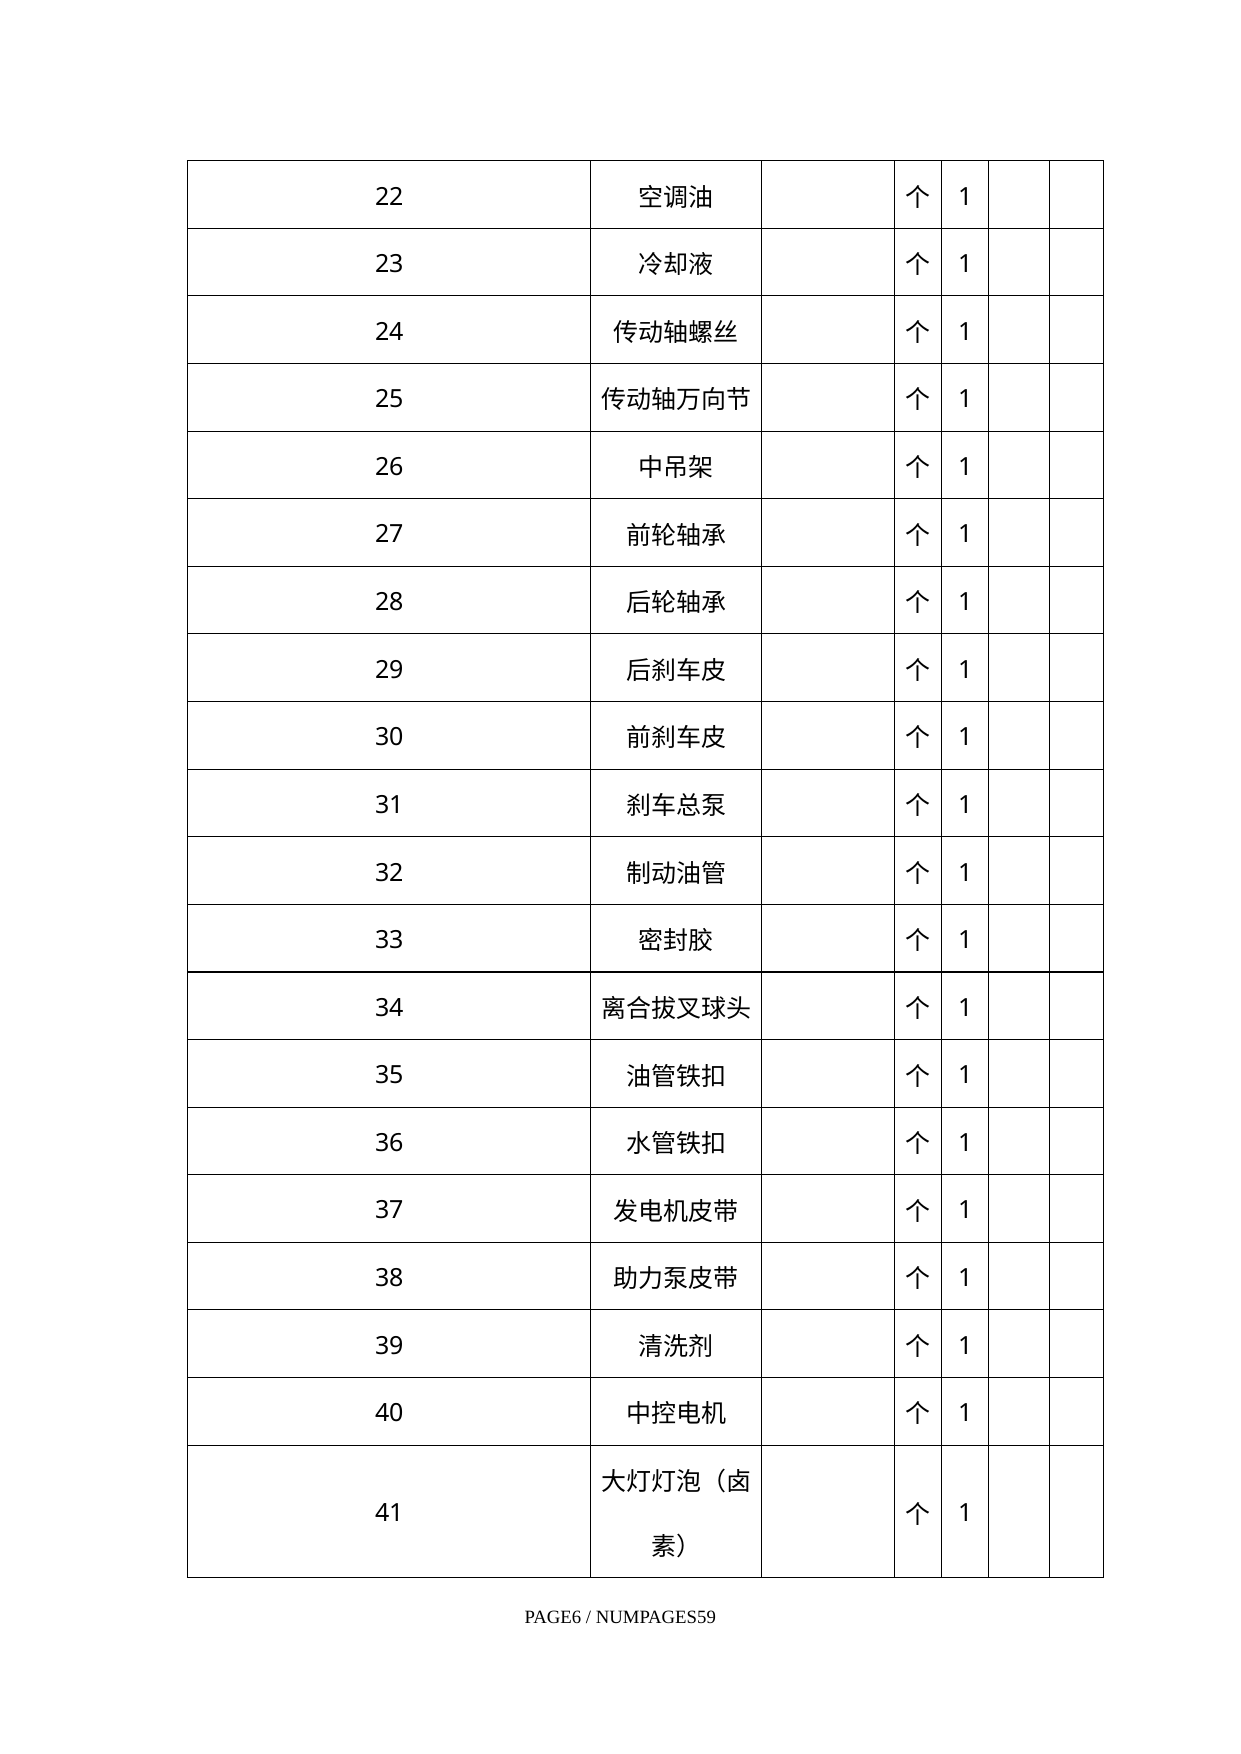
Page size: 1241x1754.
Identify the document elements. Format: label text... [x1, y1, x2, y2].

table_cell [762, 837, 894, 904]
table_cell 1 [942, 1040, 988, 1107]
table_cell 水管铁扣 [591, 1108, 761, 1174]
table_cell [1050, 837, 1103, 904]
table_cell 个 [895, 905, 941, 971]
table_cell 助力泵皮带 [591, 1243, 761, 1309]
table_cell [1050, 229, 1103, 295]
table_cell 制动油管 [591, 837, 761, 904]
table_cell 1 [942, 905, 988, 971]
table_cell [762, 432, 894, 498]
table_cell [762, 905, 894, 971]
table_cell 密封胶 [591, 905, 761, 971]
table_cell [989, 1040, 1049, 1107]
table_cell 个 [895, 1378, 941, 1444]
table_cell 中控电机 [591, 1378, 761, 1444]
table_cell 1 [942, 1446, 988, 1577]
table_cell [989, 770, 1049, 836]
table_cell 1 [942, 499, 988, 566]
table_cell 25 [188, 364, 590, 431]
table_cell 1 [942, 567, 988, 633]
table_cell [1050, 296, 1103, 363]
table_cell 后刹车皮 [591, 634, 761, 701]
table_cell [1050, 702, 1103, 768]
table_cell 离合拔叉球头 [591, 973, 761, 1039]
table_cell [989, 567, 1049, 633]
table_cell 33 [188, 905, 590, 971]
table_cell [989, 973, 1049, 1039]
table_cell [762, 1108, 894, 1174]
table_cell 个 [895, 837, 941, 904]
table_cell 29 [188, 634, 590, 701]
table_cell 24 [188, 296, 590, 363]
table_cell 个 [895, 229, 941, 295]
table_cell 个 [895, 1310, 941, 1377]
table_cell 1 [942, 161, 988, 228]
table_cell 传动轴螺丝 [591, 296, 761, 363]
table_cell 个 [895, 973, 941, 1039]
table_cell [762, 973, 894, 1039]
table_cell [989, 1310, 1049, 1377]
table_cell 23 [188, 229, 590, 295]
table_cell [762, 1175, 894, 1242]
table_cell [1050, 567, 1103, 633]
table_cell 中吊架 [591, 432, 761, 498]
table_cell 1 [942, 1243, 988, 1309]
table_cell [989, 1175, 1049, 1242]
table_cell [1050, 1378, 1103, 1444]
table_cell [762, 296, 894, 363]
table_cell [762, 1243, 894, 1309]
table_cell [989, 837, 1049, 904]
table_cell 41 [188, 1446, 590, 1577]
table_cell [1050, 432, 1103, 498]
table_cell 39 [188, 1310, 590, 1377]
table_cell [1050, 973, 1103, 1039]
table_cell 大灯灯泡（卤素） [591, 1446, 761, 1577]
table_cell [989, 499, 1049, 566]
table_cell [762, 499, 894, 566]
table_cell [989, 432, 1049, 498]
table_cell 冷却液 [591, 229, 761, 295]
table_cell 1 [942, 432, 988, 498]
table_cell 个 [895, 770, 941, 836]
table_cell 个 [895, 702, 941, 768]
table_cell 40 [188, 1378, 590, 1444]
table_cell [762, 1310, 894, 1377]
table_cell 前刹车皮 [591, 702, 761, 768]
table_cell 个 [895, 499, 941, 566]
table_cell [989, 634, 1049, 701]
table_cell [1050, 1108, 1103, 1174]
table_cell 个 [895, 161, 941, 228]
table_cell [762, 702, 894, 768]
table_cell [989, 229, 1049, 295]
table_cell 1 [942, 229, 988, 295]
table_cell 28 [188, 567, 590, 633]
table_cell [1050, 1175, 1103, 1242]
table_cell 1 [942, 1108, 988, 1174]
table_cell 前轮轴承 [591, 499, 761, 566]
table_cell 27 [188, 499, 590, 566]
table_cell 个 [895, 1175, 941, 1242]
table_cell 个 [895, 1108, 941, 1174]
table_cell 1 [942, 1310, 988, 1377]
table_cell 个 [895, 567, 941, 633]
table_cell 刹车总泵 [591, 770, 761, 836]
table_cell [762, 567, 894, 633]
table_cell 个 [895, 432, 941, 498]
table_cell 35 [188, 1040, 590, 1107]
table_cell 1 [942, 1175, 988, 1242]
table_cell [1050, 770, 1103, 836]
table_cell [1050, 1243, 1103, 1309]
table_cell 传动轴万向节 [591, 364, 761, 431]
table_cell 31 [188, 770, 590, 836]
table_cell [762, 364, 894, 431]
table_cell [989, 702, 1049, 768]
table_cell [762, 770, 894, 836]
table_cell 油管铁扣 [591, 1040, 761, 1107]
table_cell [762, 1378, 894, 1444]
table_cell [762, 161, 894, 228]
table_cell 个 [895, 1040, 941, 1107]
table_cell [1050, 905, 1103, 971]
table_cell 清洗剂 [591, 1310, 761, 1377]
table_cell 个 [895, 1243, 941, 1309]
table_cell 30 [188, 702, 590, 768]
table_cell [1050, 1446, 1103, 1577]
table_cell 1 [942, 973, 988, 1039]
table_cell 1 [942, 296, 988, 363]
table_cell [989, 1243, 1049, 1309]
table_cell [762, 229, 894, 295]
table_cell [762, 634, 894, 701]
table_cell 个 [895, 364, 941, 431]
table_cell 1 [942, 770, 988, 836]
table_cell 22 [188, 161, 590, 228]
table_cell [989, 364, 1049, 431]
table_cell 1 [942, 364, 988, 431]
table_cell [1050, 634, 1103, 701]
table_cell [989, 296, 1049, 363]
table_cell 个 [895, 634, 941, 701]
table_cell [1050, 1040, 1103, 1107]
table_cell 空调油 [591, 161, 761, 228]
table_cell [1050, 364, 1103, 431]
table_cell [989, 1108, 1049, 1174]
table_cell [989, 1378, 1049, 1444]
table_cell 37 [188, 1175, 590, 1242]
table_cell 1 [942, 702, 988, 768]
table_cell [989, 905, 1049, 971]
table_cell 1 [942, 837, 988, 904]
table_cell [1050, 499, 1103, 566]
table_cell 26 [188, 432, 590, 498]
table_cell 32 [188, 837, 590, 904]
table_cell 1 [942, 634, 988, 701]
table_cell 个 [895, 296, 941, 363]
table_cell 发电机皮带 [591, 1175, 761, 1242]
table_cell [762, 1446, 894, 1577]
table_cell 后轮轴承 [591, 567, 761, 633]
table_cell [762, 1040, 894, 1107]
table_cell 36 [188, 1108, 590, 1174]
table_cell [989, 1446, 1049, 1577]
table_cell 个 [895, 1446, 941, 1577]
table_cell 1 [942, 1378, 988, 1444]
table_cell [1050, 161, 1103, 228]
table_cell [989, 161, 1049, 228]
table_cell [1050, 1310, 1103, 1377]
table_cell 38 [188, 1243, 590, 1309]
table_cell 34 [188, 973, 590, 1039]
